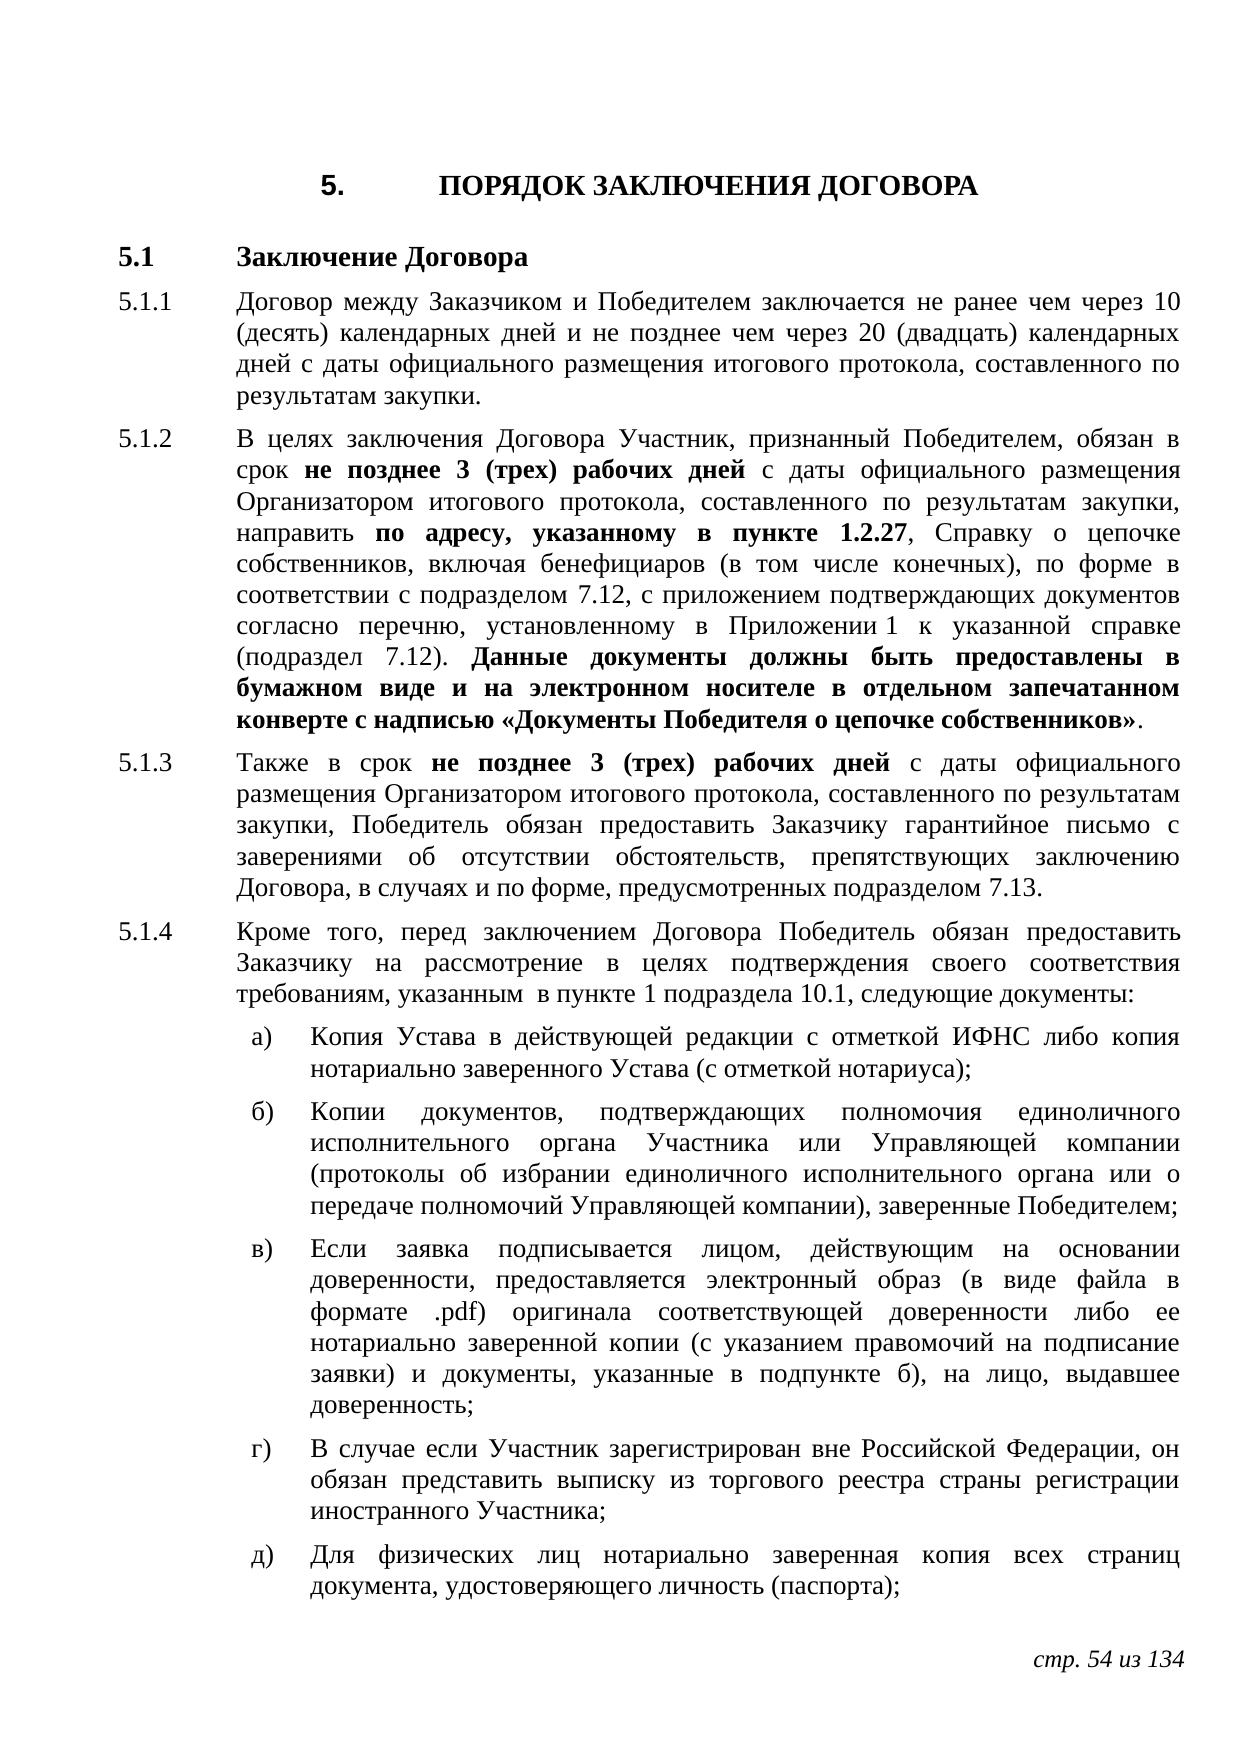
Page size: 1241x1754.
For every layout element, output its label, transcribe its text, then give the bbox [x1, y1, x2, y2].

list Копии документов, подтверждающих полномочия единоличного исполнительного органа Участника или Управляющей компании (протоколы об избрании единоличного исполнительного органа или о передаче полномочий Управляющей компании), заверенные Победителем; [251, 1095, 1181, 1220]
text В целях заключения Договора Участник, признанный Победителем, обязан в срок не позднее 3 (трех) рабочих дней с даты официального размещения Организатором итогового протокола, составленного по результатам закупки, направить по адресу, указанному в пункте 1.2.27, Справку о цепочке собственников, включая бенефициаров (в том числе конечных), по форме в соответствии с подразделом 7.12, с приложением подтверждающих документов согласно перечню, установленному в Приложении 1 к указанной справке (подраздел 7.12). Данные документы должны быть предоставлены в бумажном виде и на электронном носителе в отдельном запечатанном конверте с надписью «Документы Победителя о цепочке собственников». [118, 422, 1181, 734]
text Также в срок не позднее 3 (трех) рабочих дней с даты официального размещения Организатором итогового протокола, составленного по результатам закупки, Победитель обязан предоставить Заказчику гарантийное письмо с заверениями об отсутствии обстоятельств, препятствующих заключению Договора, в случаях и по форме, предусмотренных подразделом 7.13. [118, 746, 1181, 902]
text Кроме того, перед заключением Договора Победитель обязан предоставить Заказчику на рассмотрение в целях подтверждения своего соответствия требованиям, указанным в пункте 1 подраздела 10.1, следующие документы: [118, 914, 1181, 1008]
list Если заявка подписывается лицом, действующим на основании доверенности, предоставляется электронный образ (в виде файла в формате .pdf) оригинала соответствующей доверенности либо ее нотариально заверенной копии (с указанием правомочий на подписание заявки) и документы, указанные в подпункте б), на лицо, выдавшее доверенность; [251, 1232, 1181, 1419]
list Для физических лиц нотариально заверенная копия всех страниц документа, удостоверяющего личность (паспорта); [251, 1538, 1181, 1600]
subtitle Заключение Договора [118, 239, 1181, 273]
list Копия Устава в действующей редакции с отметкой ИФНС либо копия нотариально заверенного Устава (с отметкой нотариуса); [251, 1021, 1181, 1083]
subtitle ПОРЯДОК ЗАКЛЮЧЕНИЯ ДОГОВОРА [118, 168, 1181, 202]
list В случае если Участник зарегистрирован вне Российской Федерации, он обязан представить выписку из торгового реестра страны регистрации иностранного Участника; [251, 1432, 1181, 1525]
text Договор между Заказчиком и Победителем заключается не ранее чем через 10 (десять) календарных дней и не позднее чем через 20 (двадцать) календарных дней с даты официального размещения итогового протокола, составленного по результатам закупки. [118, 285, 1181, 410]
